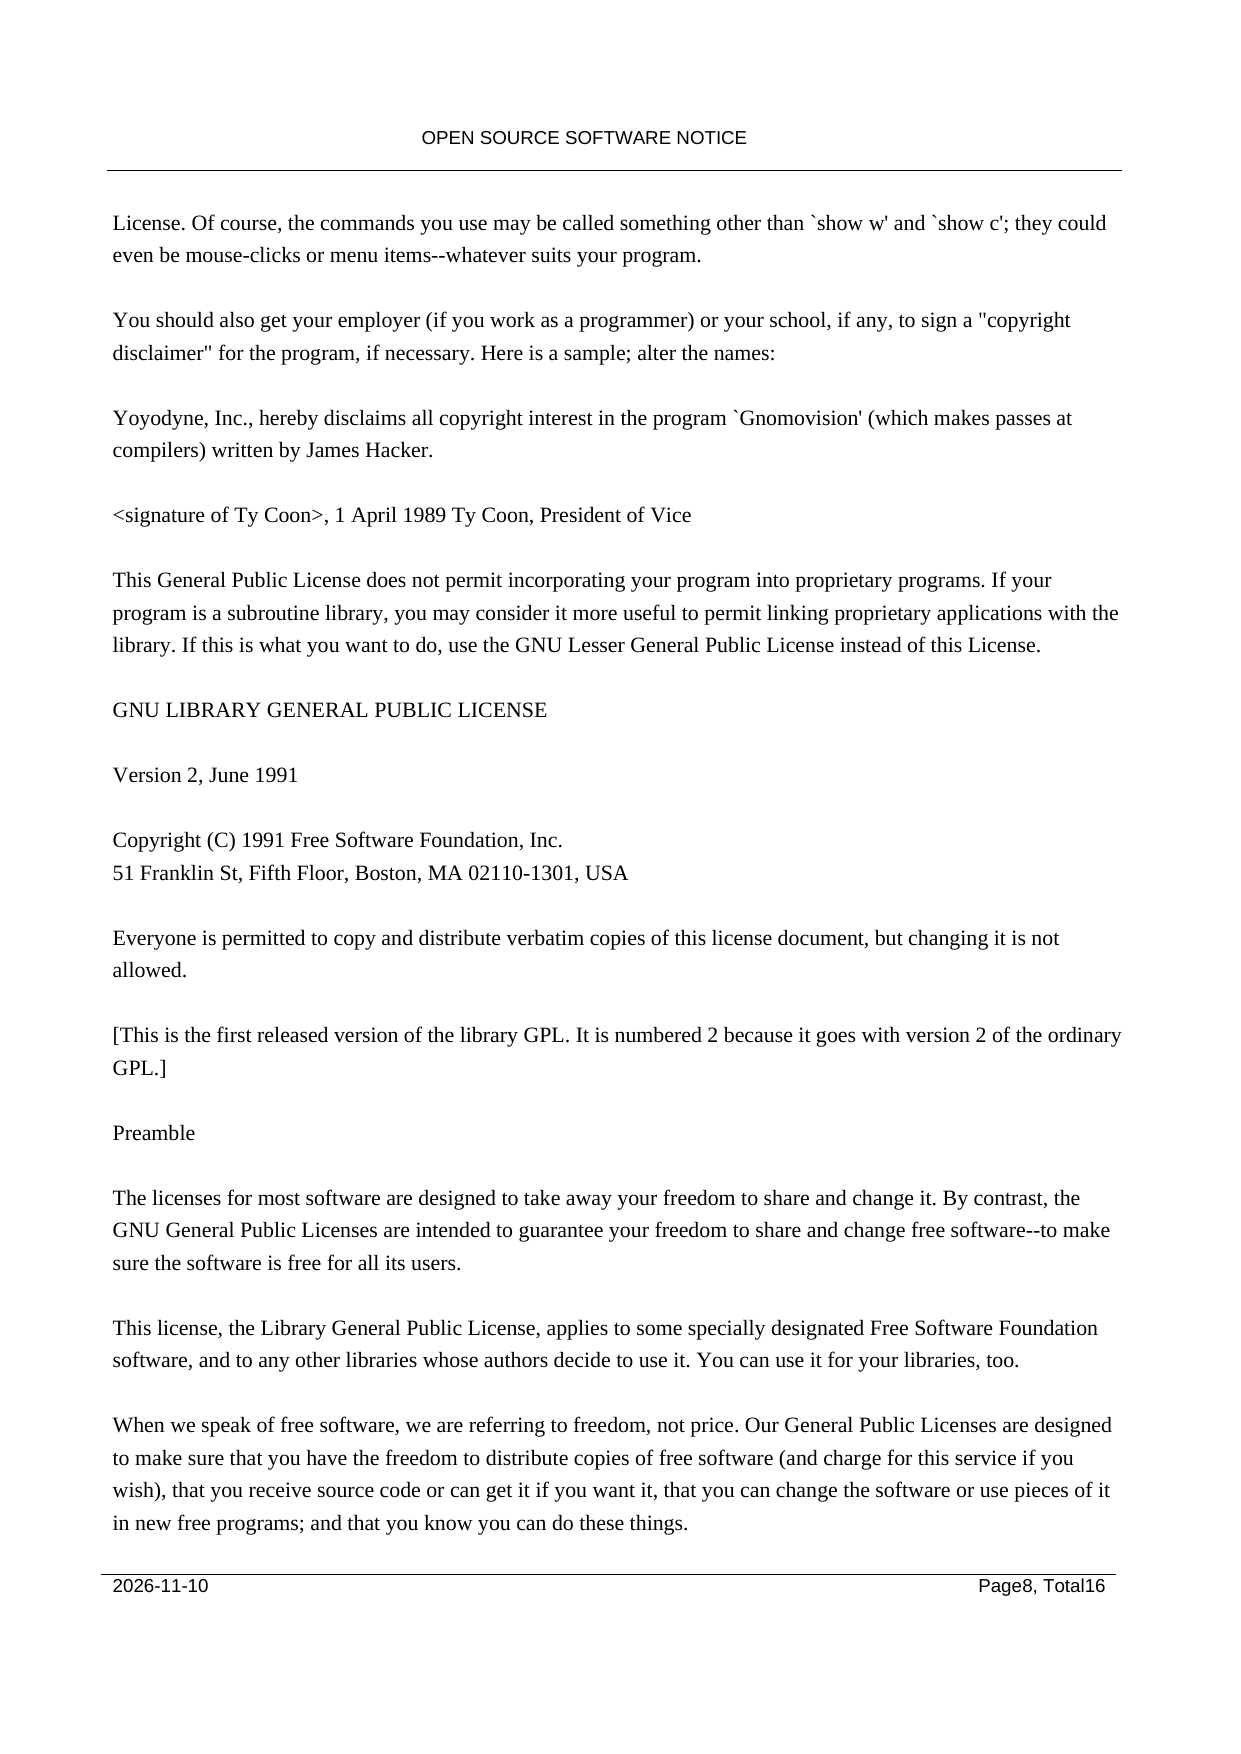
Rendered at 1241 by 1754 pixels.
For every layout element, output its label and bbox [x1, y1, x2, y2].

text [112, 206, 1128, 1539]
